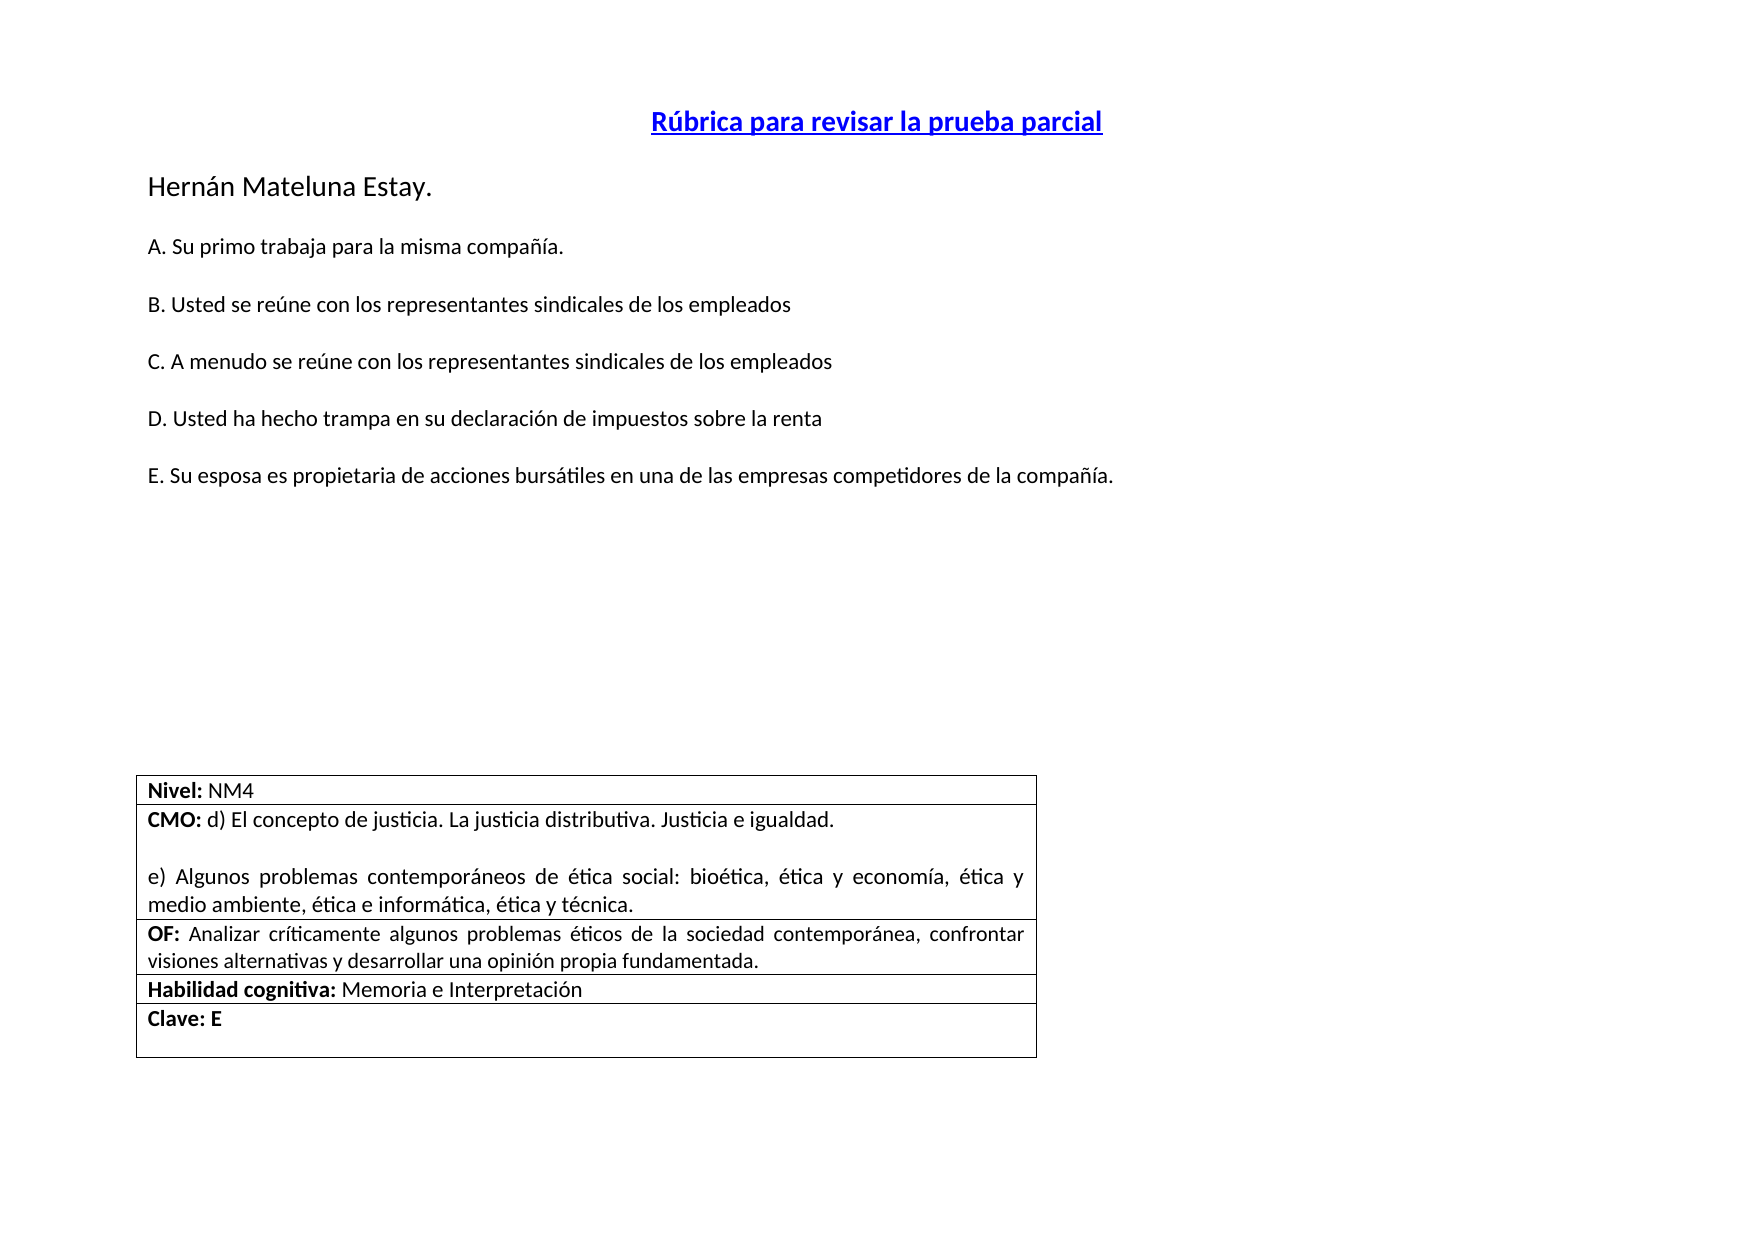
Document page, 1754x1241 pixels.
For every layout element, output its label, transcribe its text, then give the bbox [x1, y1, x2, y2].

text C. A menudo se reúne con los representantes sindicales de los empleados [148, 347, 1606, 375]
text D. Usted ha hecho trampa en su declaración de impuestos sobre la renta [148, 404, 1606, 432]
table_cell Habilidad cognitiva: Memoria e Interpretación [137, 975, 1036, 1003]
table_cell OF: Analizar críticamente algunos problemas éticos de la sociedad contemporánea, confrontar visiones alternativas y desarrollar una opinión propia fundamentada. [137, 920, 1036, 974]
table_cell CMO: d) El concepto de justicia. La justicia distributiva. Justicia e igualdad. e) Algunos problemas contemporáneos de ética social: bioética, ética y economía, ética y medio ambiente, ética e informática, ética y técnica. [137, 805, 1036, 918]
text A. Su primo trabaja para la misma compañía. [148, 232, 1606, 261]
table_header Nivel: NM4 [137, 776, 1036, 804]
text B. Usted se reúne con los representantes sindicales de los empleados [148, 290, 1606, 318]
table_cell Clave: E [137, 1004, 1036, 1057]
text E. Su esposa es propietaria de acciones bursátiles en una de las empresas competidores de la compañía. [148, 461, 1606, 489]
